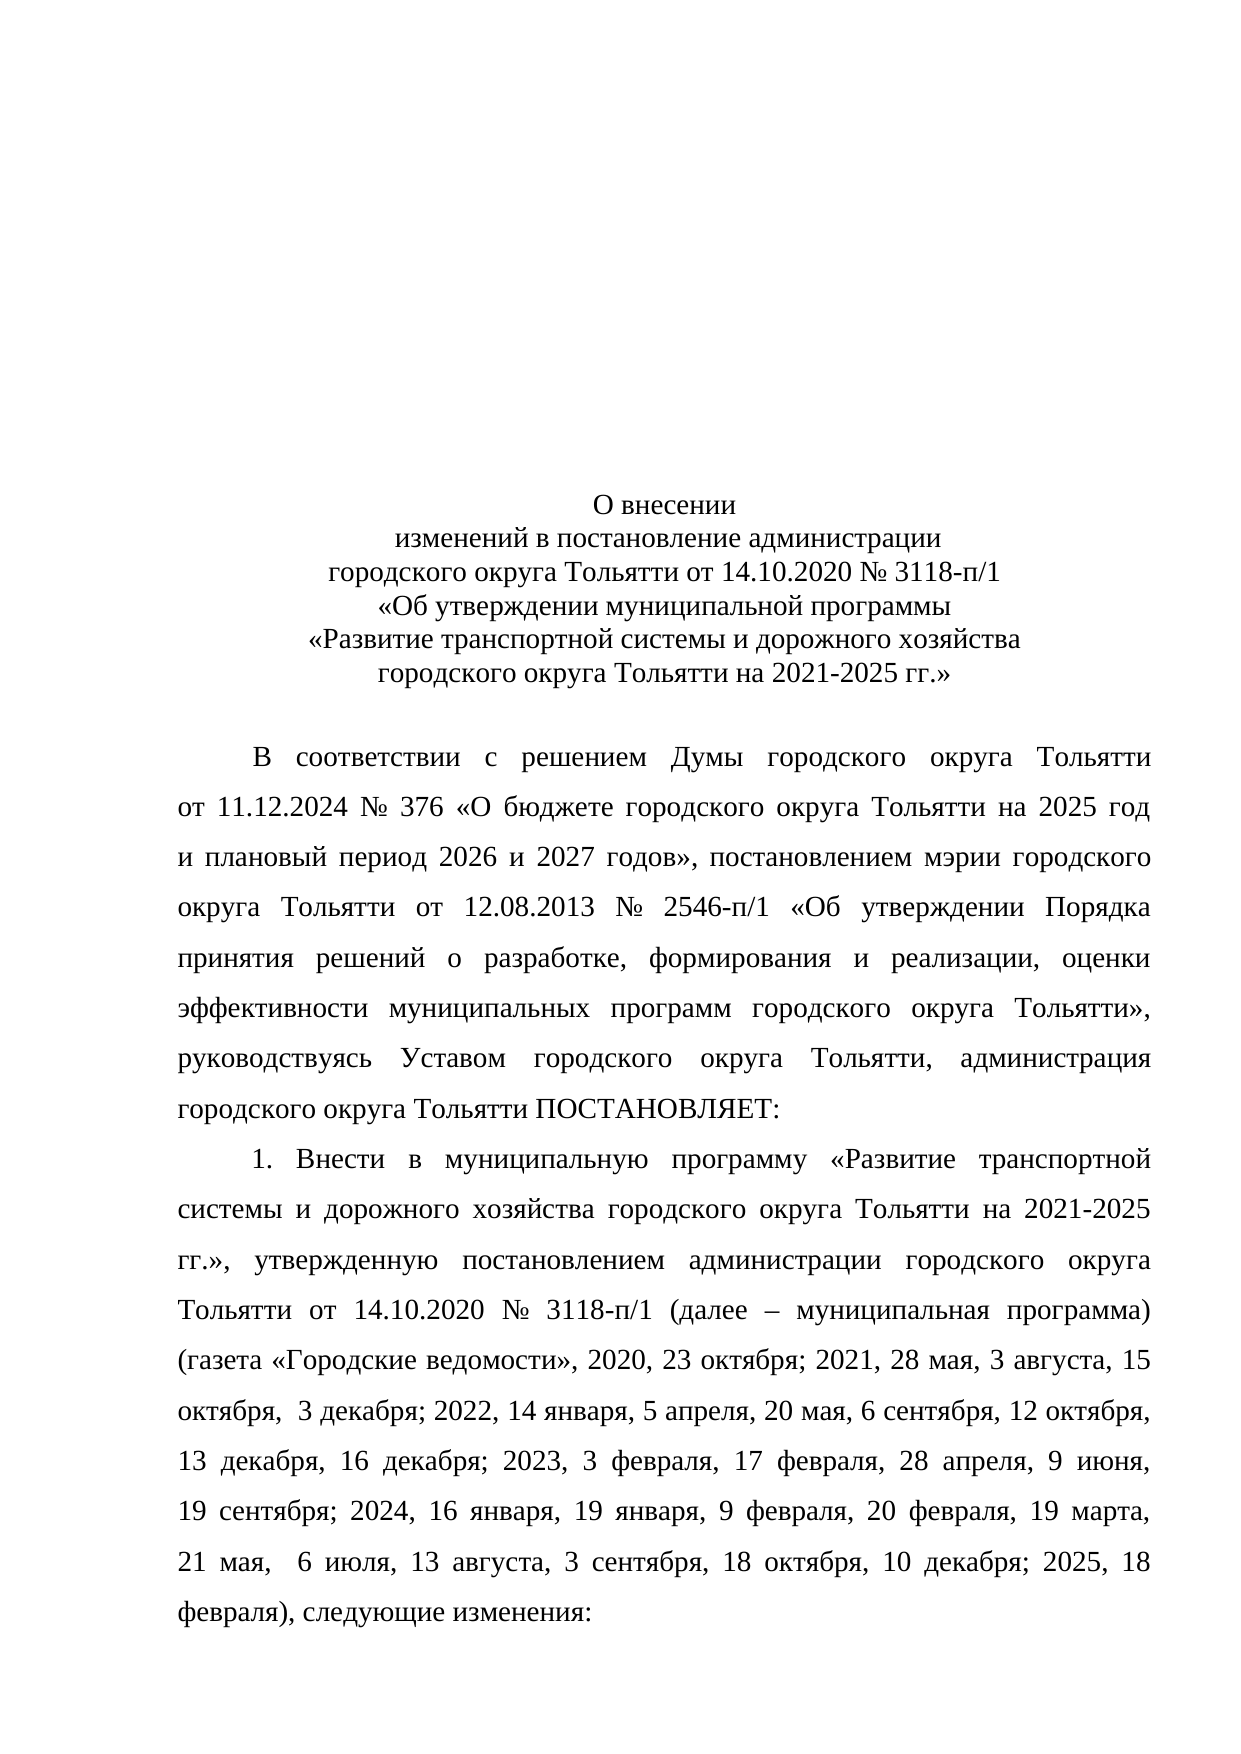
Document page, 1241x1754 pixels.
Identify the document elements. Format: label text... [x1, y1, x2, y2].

title 1. Внести в муниципальную программу «Развитие транспортной системы и дорожного хозяйства городского округа Тольятти на 2021-2025 гг.», утвержденную постановлением администрации городского округа Тольятти от 14.10.2020 № 3118-п/1 (далее – муниципальная программа) (газета «Городские ведомости», 2020, 23 октября; 2021, 28 мая, 3 августа, 15 октября, 3 декабря; 2022, 14 января, 5 апреля, 20 мая, 6 сентября, 12 октября, 13 декабря, 16 декабря; 2023, 3 февраля, 17 февраля, 28 апреля, 9 июня, 19 сентября; 2024, 16 января, 19 января, 9 февраля, 20 февраля, 19 марта, 21 мая, 6 июля, 13 августа, 3 сентября, 18 октября, 10 декабря; 2025, 18 февраля), следующие изменения: [177, 1141, 1152, 1627]
text В соответствии с решением Думы городского округа Тольятти от 11.12.2024 № 376 «О бюджете городского округа Тольятти на 2025 год и плановый период 2026 и 2027 годов», постановлением мэрии городского округа Тольятти от 12.08.2013 № 2546-п/1 «Об утверждении Порядка принятия решений о разработке, формирования и реализации, оценки эффективности муниципальных программ городского округа Тольятти», руководствуясь Уставом городского округа Тольятти, администрация городского округа Тольятти ПОСТАНОВЛЯЕТ: [177, 739, 1152, 1124]
text «Об утверждении муниципальной программы [177, 588, 1152, 621]
title городского округа Тольятти от 14.10.2020 № 3118-п/1 [177, 554, 1152, 588]
text городского округа Тольятти на 2021-2025 гг.» [177, 655, 1152, 688]
title О внесении [177, 487, 1152, 521]
text «Развитие транспортной системы и дорожного хозяйства [177, 621, 1152, 655]
title изменений в постановление администрации [177, 521, 1152, 554]
